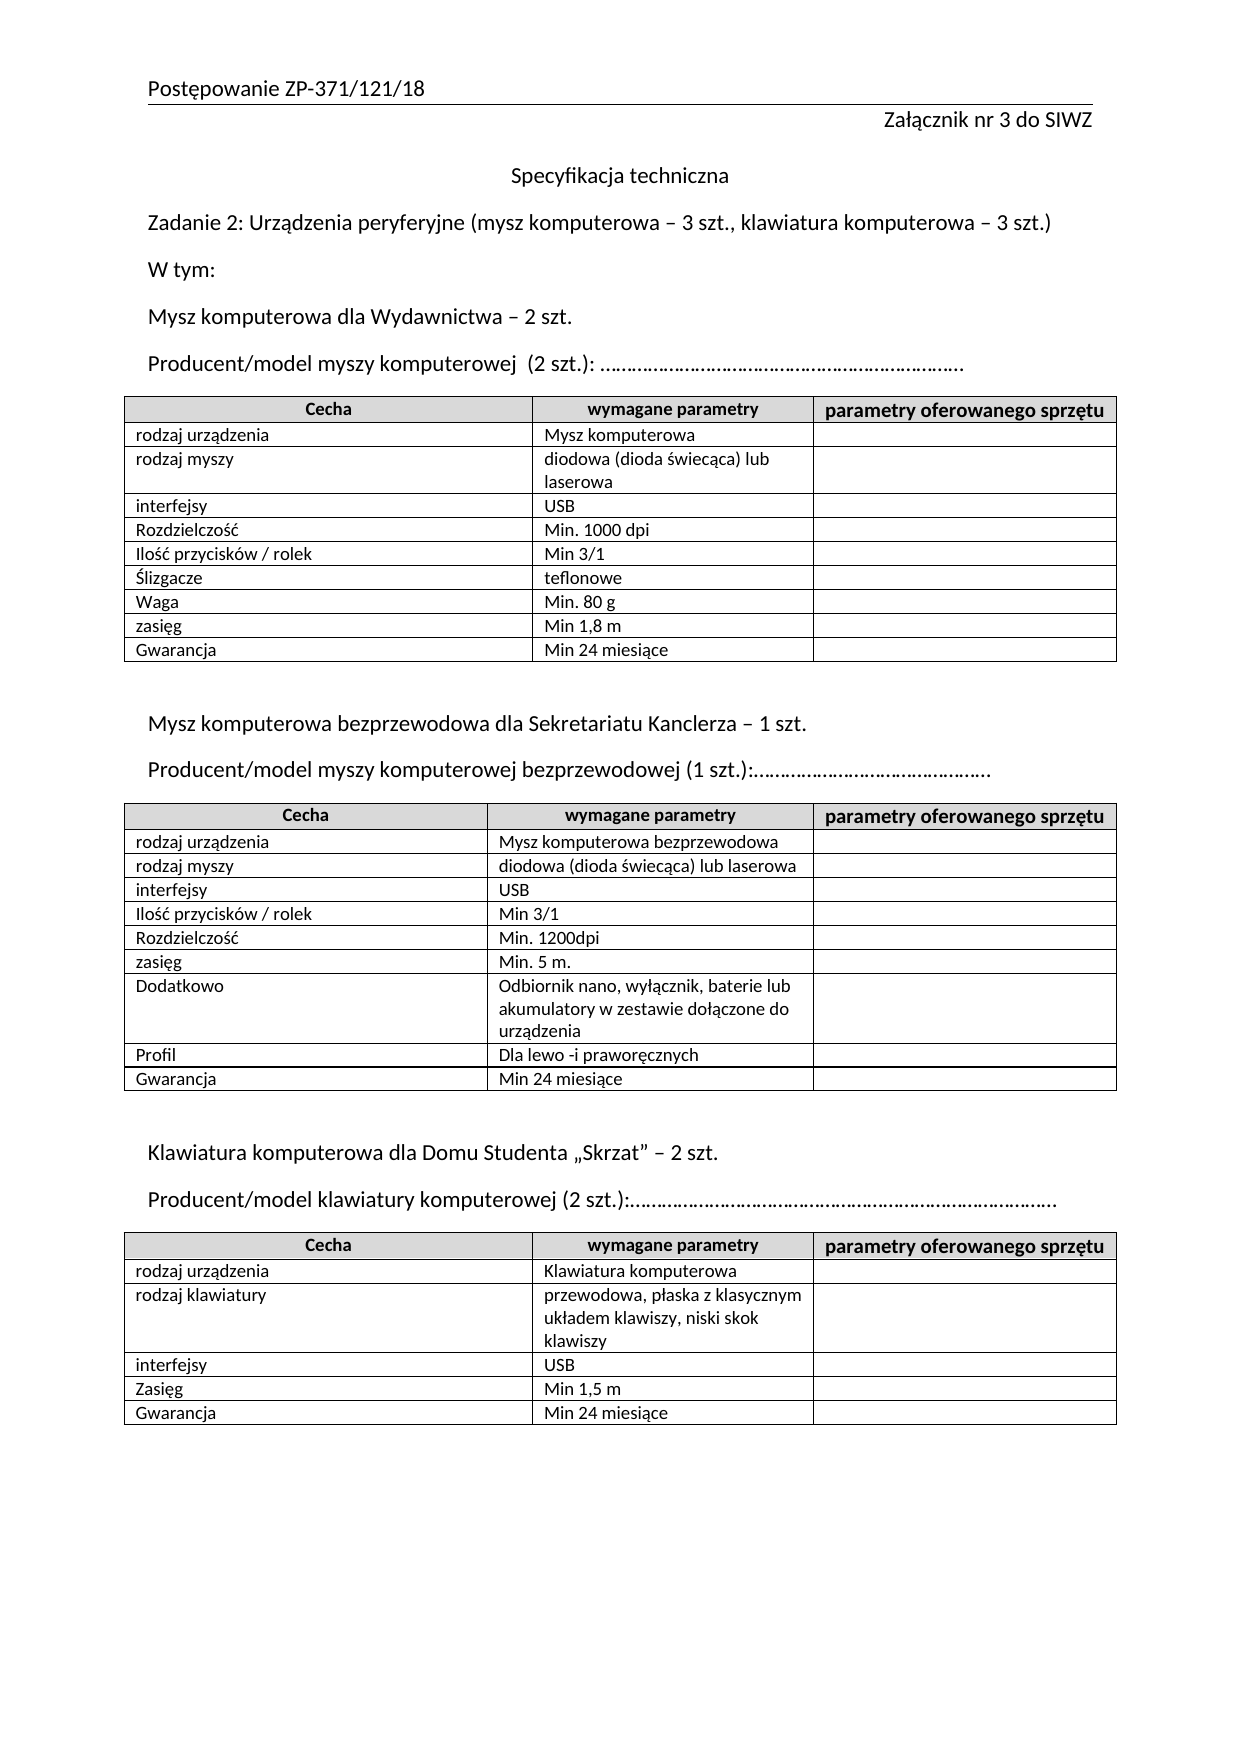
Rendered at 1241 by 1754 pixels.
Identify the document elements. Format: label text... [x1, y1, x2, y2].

table_cell [814, 974, 1116, 1042]
table_cell rodzaj myszy [125, 447, 532, 493]
text Producent/model klawiatury komputerowej (2 szt.):……………………………………………………………………… [148, 1185, 1093, 1213]
table_cell [814, 518, 1116, 541]
table_cell [814, 1284, 1116, 1352]
table_cell Ilość przycisków / rolek [125, 542, 532, 565]
table_cell Mysz komputerowa bezprzewodowa [488, 830, 813, 853]
table_cell Min 3/1 [533, 542, 813, 565]
table_cell przewodowa, płaska z klasycznym układem klawiszy, niski skok klawiszy [533, 1284, 813, 1352]
table_cell Waga [125, 590, 532, 613]
table_cell [814, 1068, 1116, 1090]
table_cell [814, 854, 1116, 877]
text Producent/model myszy komputerowej bezprzewodowej (1 szt.):……………………………………… [148, 756, 1093, 784]
table_cell [814, 566, 1116, 589]
table_cell rodzaj urządzenia [125, 423, 532, 446]
table_cell Gwarancja [125, 638, 532, 661]
table_cell [814, 1401, 1116, 1424]
table_cell [814, 1260, 1116, 1282]
table_cell rodzaj urządzenia [125, 830, 487, 853]
table_cell interfejsy [125, 1353, 532, 1376]
table_cell Klawiatura komputerowa [533, 1260, 813, 1282]
text Klawiatura komputerowa dla Domu Studenta „Skrzat” – 2 szt. [148, 1138, 1093, 1166]
text Zadanie 2: Urządzenia peryferyjne (mysz komputerowa – 3 szt., klawiatura komputerowa – 3 szt.) [148, 208, 1093, 236]
table_cell [814, 902, 1116, 925]
table_cell [814, 447, 1116, 493]
table_cell [814, 614, 1116, 637]
table_cell USB [488, 878, 813, 901]
table_cell rodzaj myszy [125, 854, 487, 877]
table_cell Min. 5 m. [488, 950, 813, 973]
table_header Cecha [125, 1233, 532, 1258]
table_header parametry oferowanego sprzętu [814, 1233, 1116, 1258]
table_cell Min 24 miesiące [488, 1068, 813, 1090]
table_cell Rozdzielczość [125, 926, 487, 949]
table_cell Rozdzielczość [125, 518, 532, 541]
table_cell rodzaj klawiatury [125, 1284, 532, 1352]
table_cell [814, 542, 1116, 565]
table_cell USB [533, 494, 813, 517]
table_cell [814, 1377, 1116, 1400]
table_cell Min. 80 g [533, 590, 813, 613]
table_cell [814, 878, 1116, 901]
table_cell zasięg [125, 950, 487, 973]
table_cell Min 3/1 [488, 902, 813, 925]
table_cell interfejsy [125, 878, 487, 901]
table_cell diodowa (dioda świecąca) lub laserowa [533, 447, 813, 493]
table_cell [814, 950, 1116, 973]
table_header Cecha [125, 804, 487, 829]
text Mysz komputerowa bezprzewodowa dla Sekretariatu Kanclerza – 1 szt. [148, 709, 1093, 737]
table_cell Min 24 miesiące [533, 638, 813, 661]
table_cell [814, 423, 1116, 446]
table_header parametry oferowanego sprzętu [814, 804, 1116, 829]
table_header Cecha [125, 397, 532, 422]
table_cell Zasięg [125, 1377, 532, 1400]
table_cell diodowa (dioda świecąca) lub laserowa [488, 854, 813, 877]
table_header wymagane parametry [488, 804, 813, 829]
table_cell Gwarancja [125, 1401, 532, 1424]
table_cell Min. 1000 dpi [533, 518, 813, 541]
table_cell Profil [125, 1044, 487, 1066]
table_cell Dla lewo -i praworęcznych [488, 1044, 813, 1066]
table_cell Ślizgacze [125, 566, 532, 589]
text Specyfikacja techniczna [148, 161, 1093, 189]
table_cell Min 1,8 m [533, 614, 813, 637]
table_cell rodzaj urządzenia [125, 1260, 532, 1282]
table_cell [814, 926, 1116, 949]
table_header parametry oferowanego sprzętu [814, 397, 1116, 422]
table_cell Mysz komputerowa [533, 423, 813, 446]
table_header wymagane parametry [533, 397, 813, 422]
table_cell interfejsy [125, 494, 532, 517]
table_cell [814, 1353, 1116, 1376]
table_cell Gwarancja [125, 1068, 487, 1090]
table_cell Min. 1200dpi [488, 926, 813, 949]
table_cell [814, 830, 1116, 853]
text Producent/model myszy komputerowej (2 szt.): …………………………………………………………… [148, 349, 1093, 377]
table_header wymagane parametry [533, 1233, 813, 1258]
table_cell USB [533, 1353, 813, 1376]
table_cell teflonowe [533, 566, 813, 589]
table_cell [814, 590, 1116, 613]
table_cell Min 24 miesiące [533, 1401, 813, 1424]
table_cell Min 1,5 m [533, 1377, 813, 1400]
text Mysz komputerowa dla Wydawnictwa – 2 szt. [148, 302, 1093, 330]
table_cell [814, 1044, 1116, 1066]
text W tym: [148, 255, 1093, 283]
table_cell Odbiornik nano, wyłącznik, baterie lub akumulatory w zestawie dołączone do urządzenia [488, 974, 813, 1042]
table_cell [814, 494, 1116, 517]
table_cell Ilość przycisków / rolek [125, 902, 487, 925]
table_cell [814, 638, 1116, 661]
table_cell Dodatkowo [125, 974, 487, 1042]
table_cell zasięg [125, 614, 532, 637]
